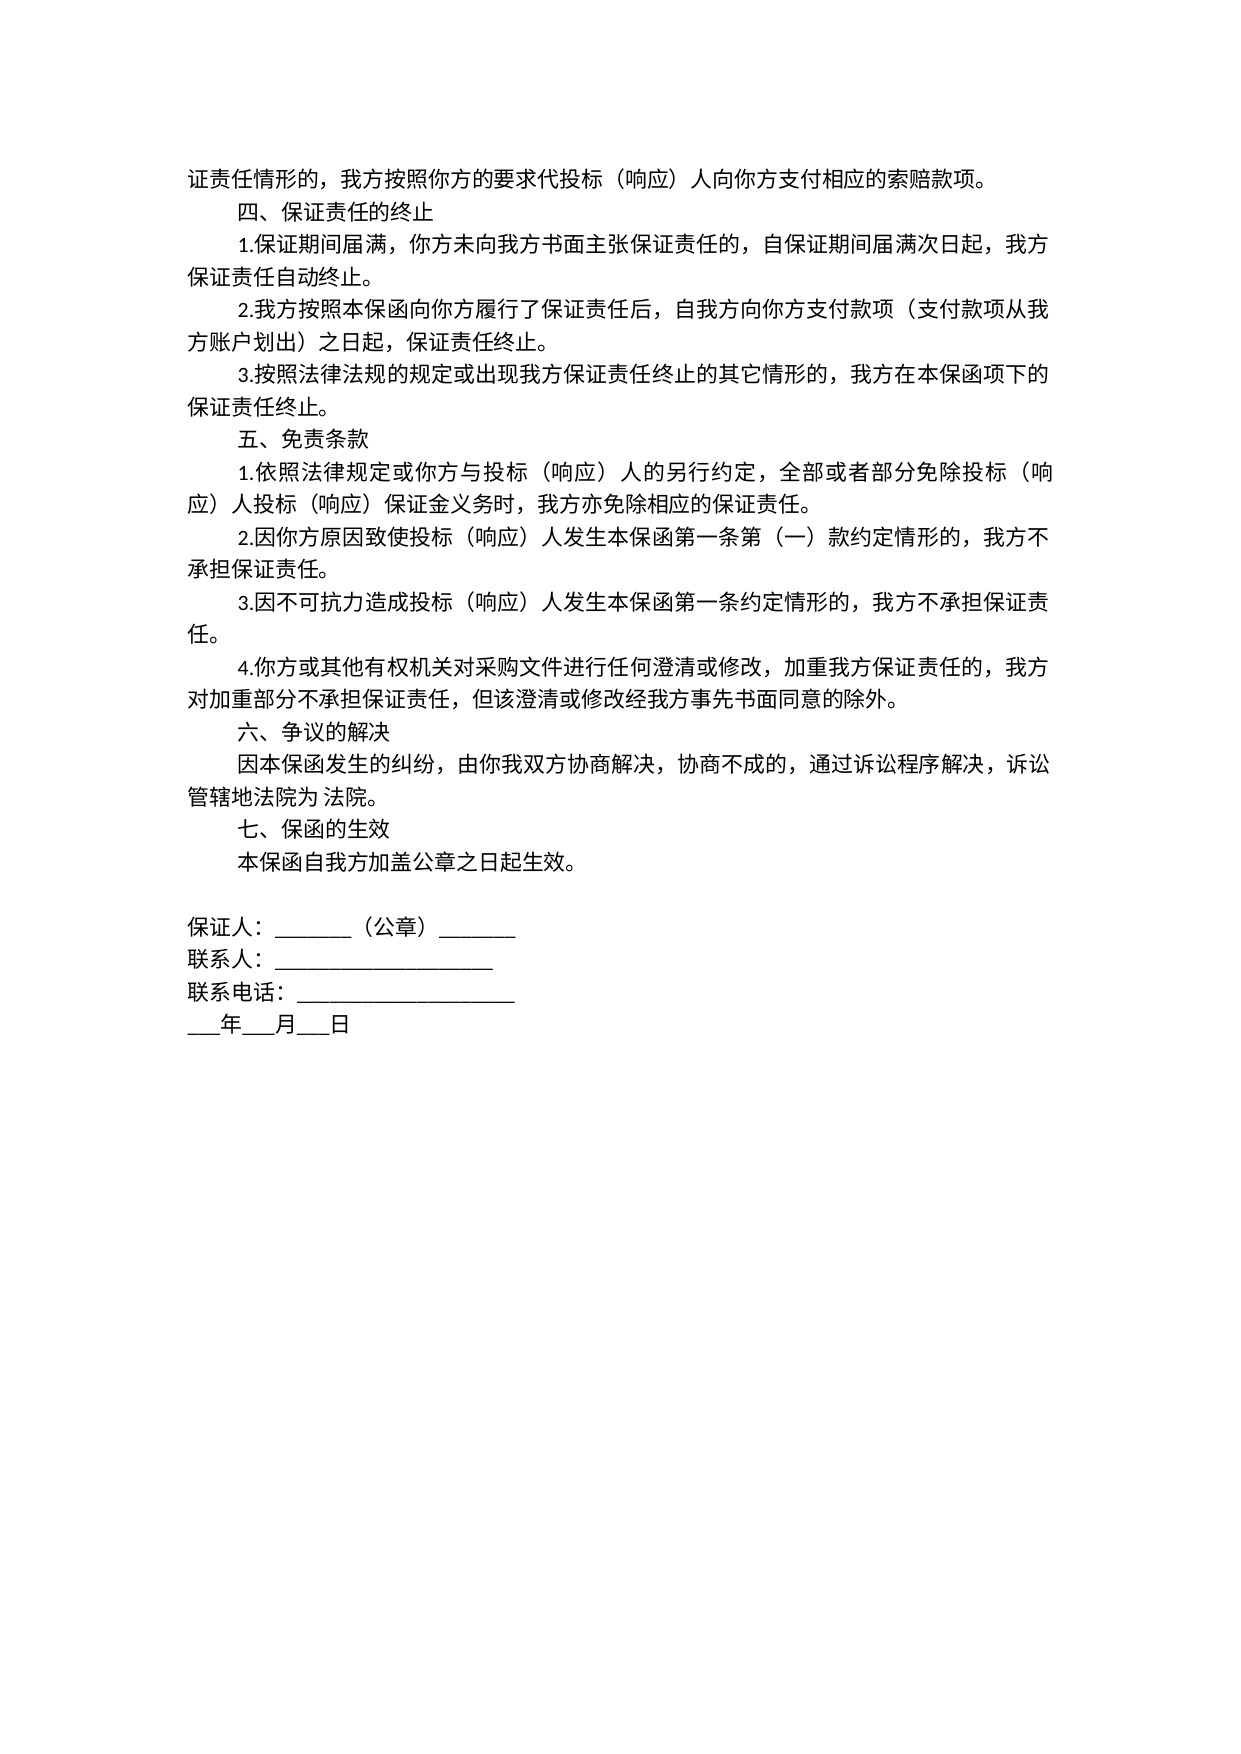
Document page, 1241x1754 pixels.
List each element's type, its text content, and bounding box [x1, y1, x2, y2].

text 2.我方按照本保函向你方履行了保证责任后，自我方向你方支付款项（支付款项从我方账户划出）之日起，保证责任终止。 [187, 292, 1053, 357]
text 保证人：_______（公章）_______ [187, 909, 1053, 942]
text 4.你方或其他有权机关对采购文件进行任何澄清或修改，加重我方保证责任的，我方对加重部分不承担保证责任，但该澄清或修改经我方事先书面同意的除外。 [187, 649, 1053, 714]
text 因本保函发生的纠纷，由你我双方协商解决，协商不成的，通过诉讼程序解决，诉讼管辖地法院为 法院。 [187, 747, 1053, 812]
text 联系人：____________________ [187, 942, 1053, 974]
text 3.因不可抗力造成投标（响应）人发生本保函第一条约定情形的，我方不承担保证责任。 [187, 584, 1053, 649]
text 2.因你方原因致使投标（响应）人发生本保函第一条第（一）款约定情形的，我方不承担保证责任。 [187, 519, 1053, 584]
text 3.按照法律法规的规定或出现我方保证责任终止的其它情形的，我方在本保函项下的保证责任终止。 [187, 357, 1053, 422]
text ___年___月___日 [187, 1007, 1053, 1039]
text 本保函自我方加盖公章之日起生效。 [187, 844, 1053, 877]
text 联系电话：____________________ [187, 974, 1053, 1007]
text 六、争议的解决 [187, 714, 1053, 747]
text 四、保证责任的终止 [187, 194, 1053, 227]
text 1.保证期间届满，你方未向我方书面主张保证责任的，自保证期间届满次日起，我方保证责任自动终止。 [187, 227, 1053, 292]
text 1.依照法律规定或你方与投标（响应）人的另行约定，全部或者部分免除投标（响应）人投标（响应）保证金义务时，我方亦免除相应的保证责任。 [187, 454, 1053, 519]
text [187, 162, 1053, 194]
text 五、免责条款 [187, 422, 1053, 454]
text 七、保函的生效 [187, 812, 1053, 844]
